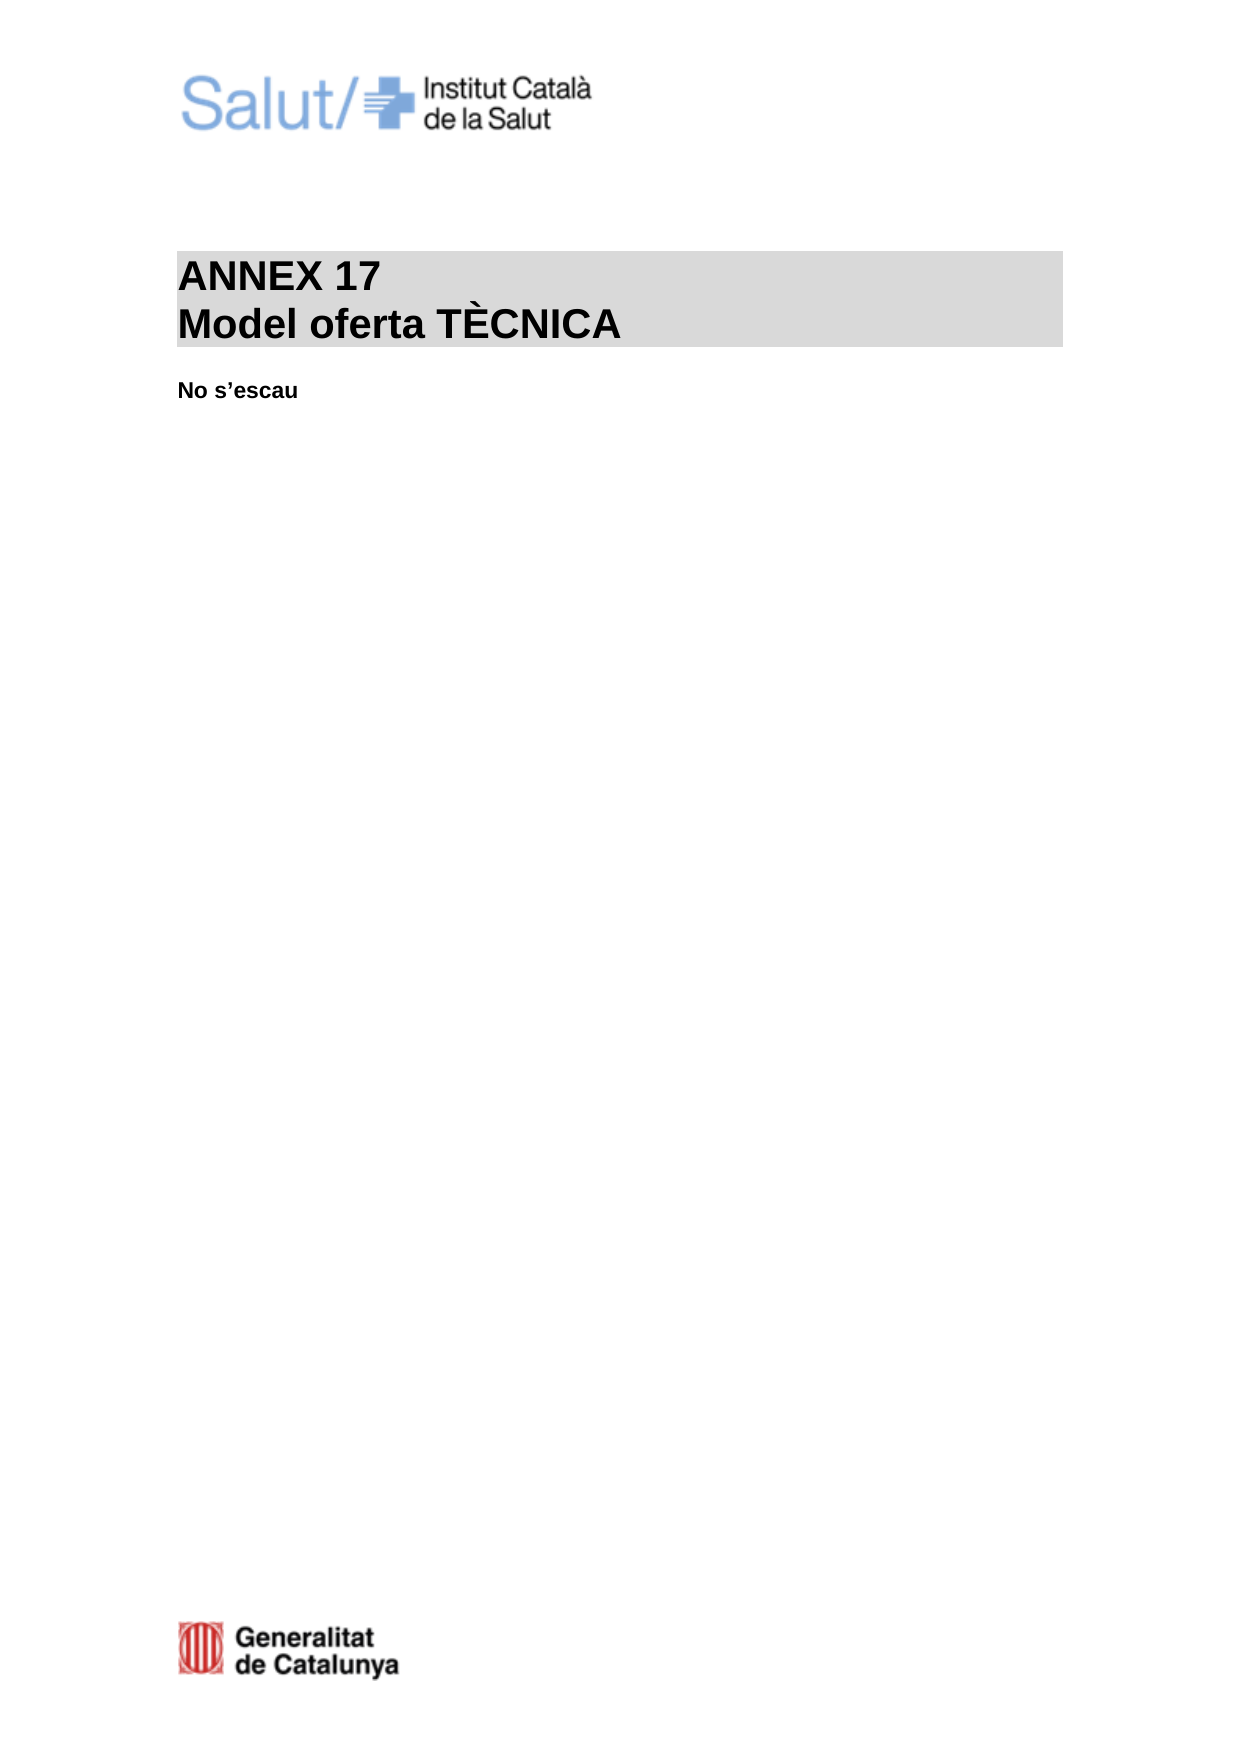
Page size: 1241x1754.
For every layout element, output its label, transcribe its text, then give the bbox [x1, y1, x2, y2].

text Model oferta TÈCNICA [177, 299, 1063, 347]
picture [177, 1620, 401, 1681]
text No s’escau [177, 377, 1063, 403]
picture [177, 73, 595, 135]
text ANNEX 17 [177, 251, 1063, 299]
